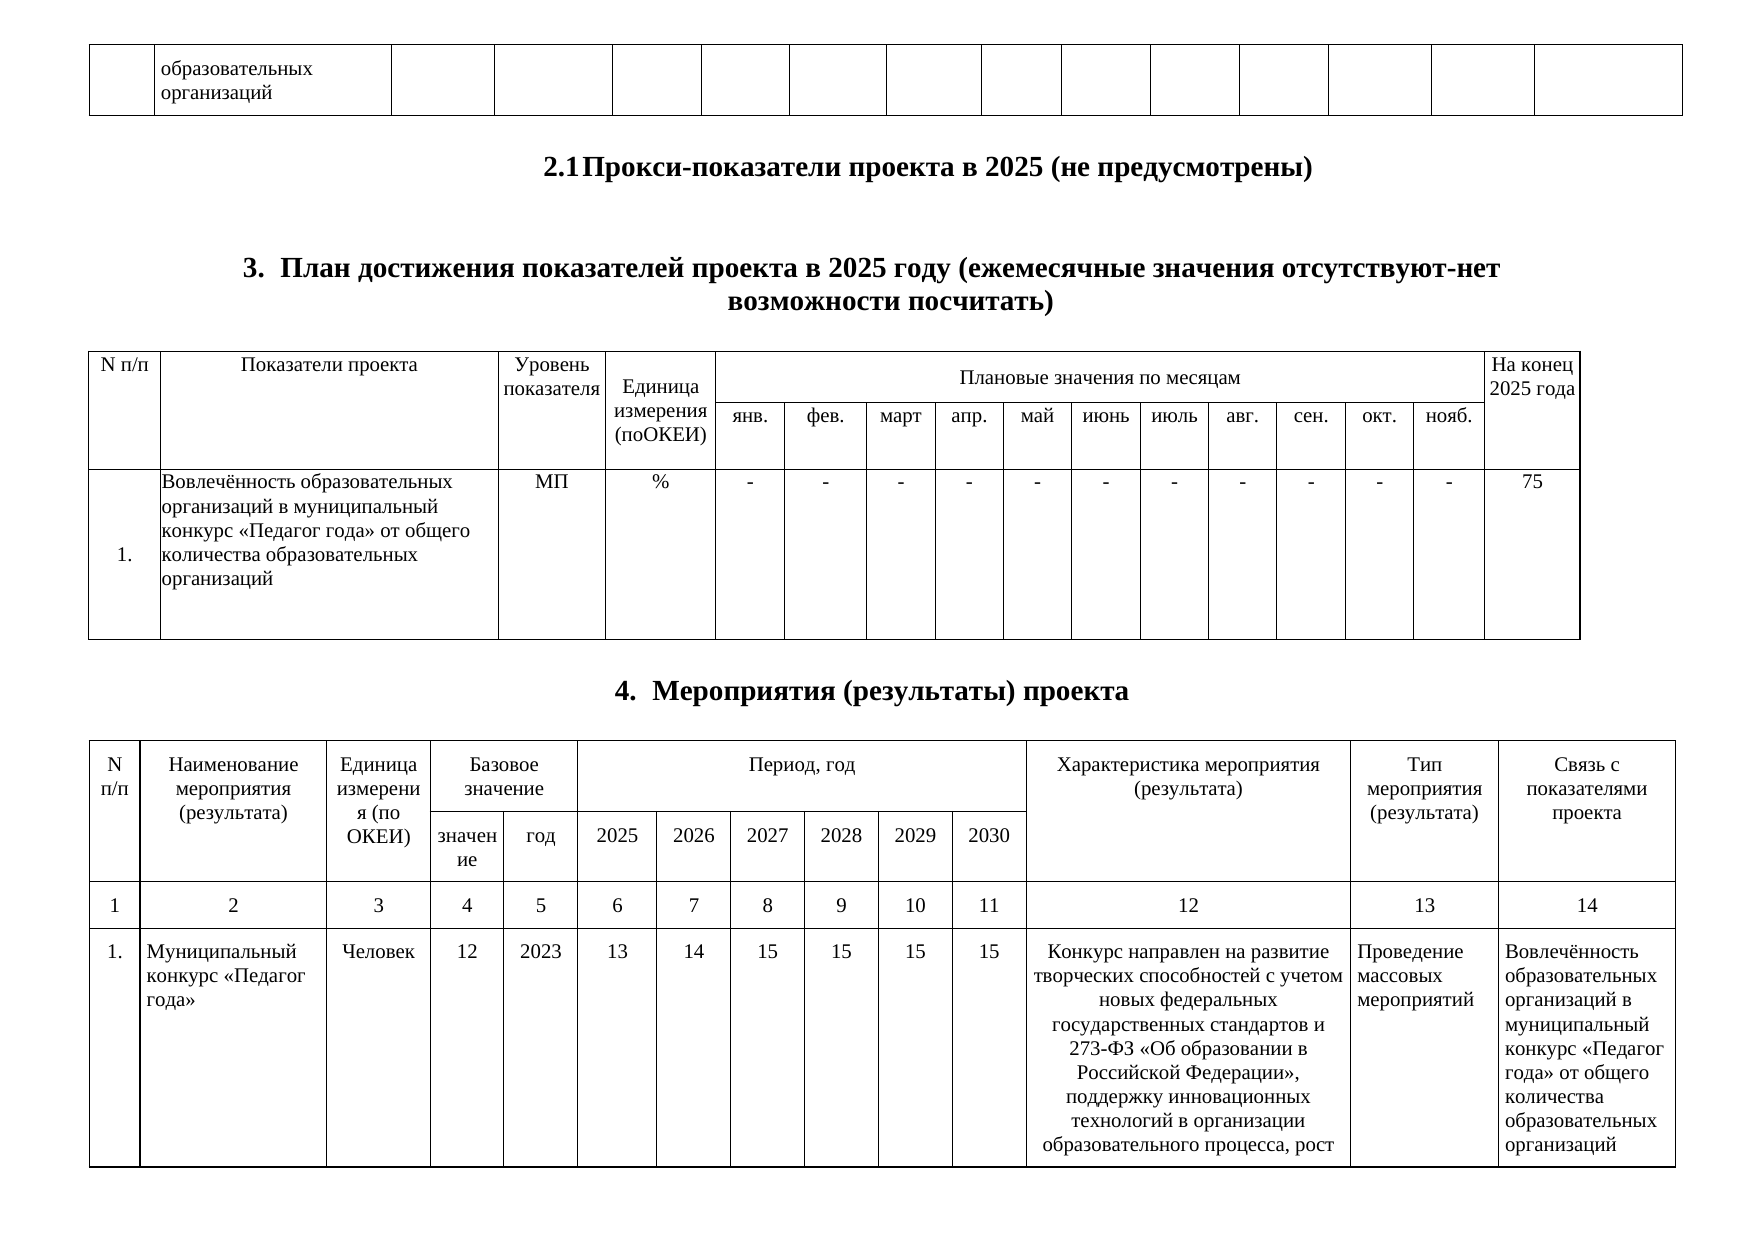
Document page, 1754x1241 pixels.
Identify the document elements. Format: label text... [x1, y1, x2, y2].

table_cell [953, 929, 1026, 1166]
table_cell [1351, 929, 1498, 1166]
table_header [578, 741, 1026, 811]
list Мероприятия (результаты) проекта [164, 673, 1580, 707]
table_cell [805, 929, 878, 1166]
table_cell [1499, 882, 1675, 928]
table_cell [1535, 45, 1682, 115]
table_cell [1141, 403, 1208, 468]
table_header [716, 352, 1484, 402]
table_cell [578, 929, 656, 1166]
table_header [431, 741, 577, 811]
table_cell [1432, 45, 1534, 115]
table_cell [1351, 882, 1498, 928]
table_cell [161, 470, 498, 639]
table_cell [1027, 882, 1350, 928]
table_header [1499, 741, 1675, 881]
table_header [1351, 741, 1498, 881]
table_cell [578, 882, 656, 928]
list План достижения показателей проекта в 2025 году (ежемесячные значения отсутствуют-нет возможности посчитать) [164, 250, 1580, 317]
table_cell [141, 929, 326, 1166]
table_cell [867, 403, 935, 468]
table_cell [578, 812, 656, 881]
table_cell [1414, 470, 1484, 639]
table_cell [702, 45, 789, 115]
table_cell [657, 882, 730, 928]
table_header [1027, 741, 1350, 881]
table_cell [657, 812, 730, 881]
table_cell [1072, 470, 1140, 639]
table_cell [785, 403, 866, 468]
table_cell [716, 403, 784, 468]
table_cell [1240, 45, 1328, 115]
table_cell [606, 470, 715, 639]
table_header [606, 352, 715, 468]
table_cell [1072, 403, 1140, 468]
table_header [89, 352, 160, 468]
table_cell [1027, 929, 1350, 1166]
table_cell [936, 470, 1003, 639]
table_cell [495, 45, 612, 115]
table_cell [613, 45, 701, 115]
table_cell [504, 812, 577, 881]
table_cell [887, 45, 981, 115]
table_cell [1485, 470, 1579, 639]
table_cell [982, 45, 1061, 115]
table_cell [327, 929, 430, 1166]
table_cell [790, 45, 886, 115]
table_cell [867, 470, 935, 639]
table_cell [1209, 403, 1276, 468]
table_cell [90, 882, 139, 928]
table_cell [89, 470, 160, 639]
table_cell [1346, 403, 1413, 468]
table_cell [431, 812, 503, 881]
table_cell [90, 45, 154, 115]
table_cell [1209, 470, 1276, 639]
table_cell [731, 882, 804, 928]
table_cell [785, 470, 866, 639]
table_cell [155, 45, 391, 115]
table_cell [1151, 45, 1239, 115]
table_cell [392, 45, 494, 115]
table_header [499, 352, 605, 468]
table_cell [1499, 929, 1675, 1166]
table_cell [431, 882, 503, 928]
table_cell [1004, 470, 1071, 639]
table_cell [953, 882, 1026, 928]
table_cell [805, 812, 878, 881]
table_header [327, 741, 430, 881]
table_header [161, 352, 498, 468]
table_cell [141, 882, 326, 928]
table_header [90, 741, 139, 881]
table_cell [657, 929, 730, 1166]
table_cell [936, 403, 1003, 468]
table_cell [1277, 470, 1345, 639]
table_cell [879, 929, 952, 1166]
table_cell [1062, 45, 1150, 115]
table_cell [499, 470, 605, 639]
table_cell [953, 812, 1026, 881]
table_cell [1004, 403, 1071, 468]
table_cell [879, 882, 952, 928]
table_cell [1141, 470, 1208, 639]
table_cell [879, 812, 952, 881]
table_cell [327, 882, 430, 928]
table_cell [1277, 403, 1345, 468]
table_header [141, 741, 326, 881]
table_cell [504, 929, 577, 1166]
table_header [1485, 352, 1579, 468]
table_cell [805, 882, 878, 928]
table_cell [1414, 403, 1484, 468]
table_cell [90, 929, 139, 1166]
list Прокси-показатели проекта в 2025 (не предусмотрены) [276, 149, 1580, 183]
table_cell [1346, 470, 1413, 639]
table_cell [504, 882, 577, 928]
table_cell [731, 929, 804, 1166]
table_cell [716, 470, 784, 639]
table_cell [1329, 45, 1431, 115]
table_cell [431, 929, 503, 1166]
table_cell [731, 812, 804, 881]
